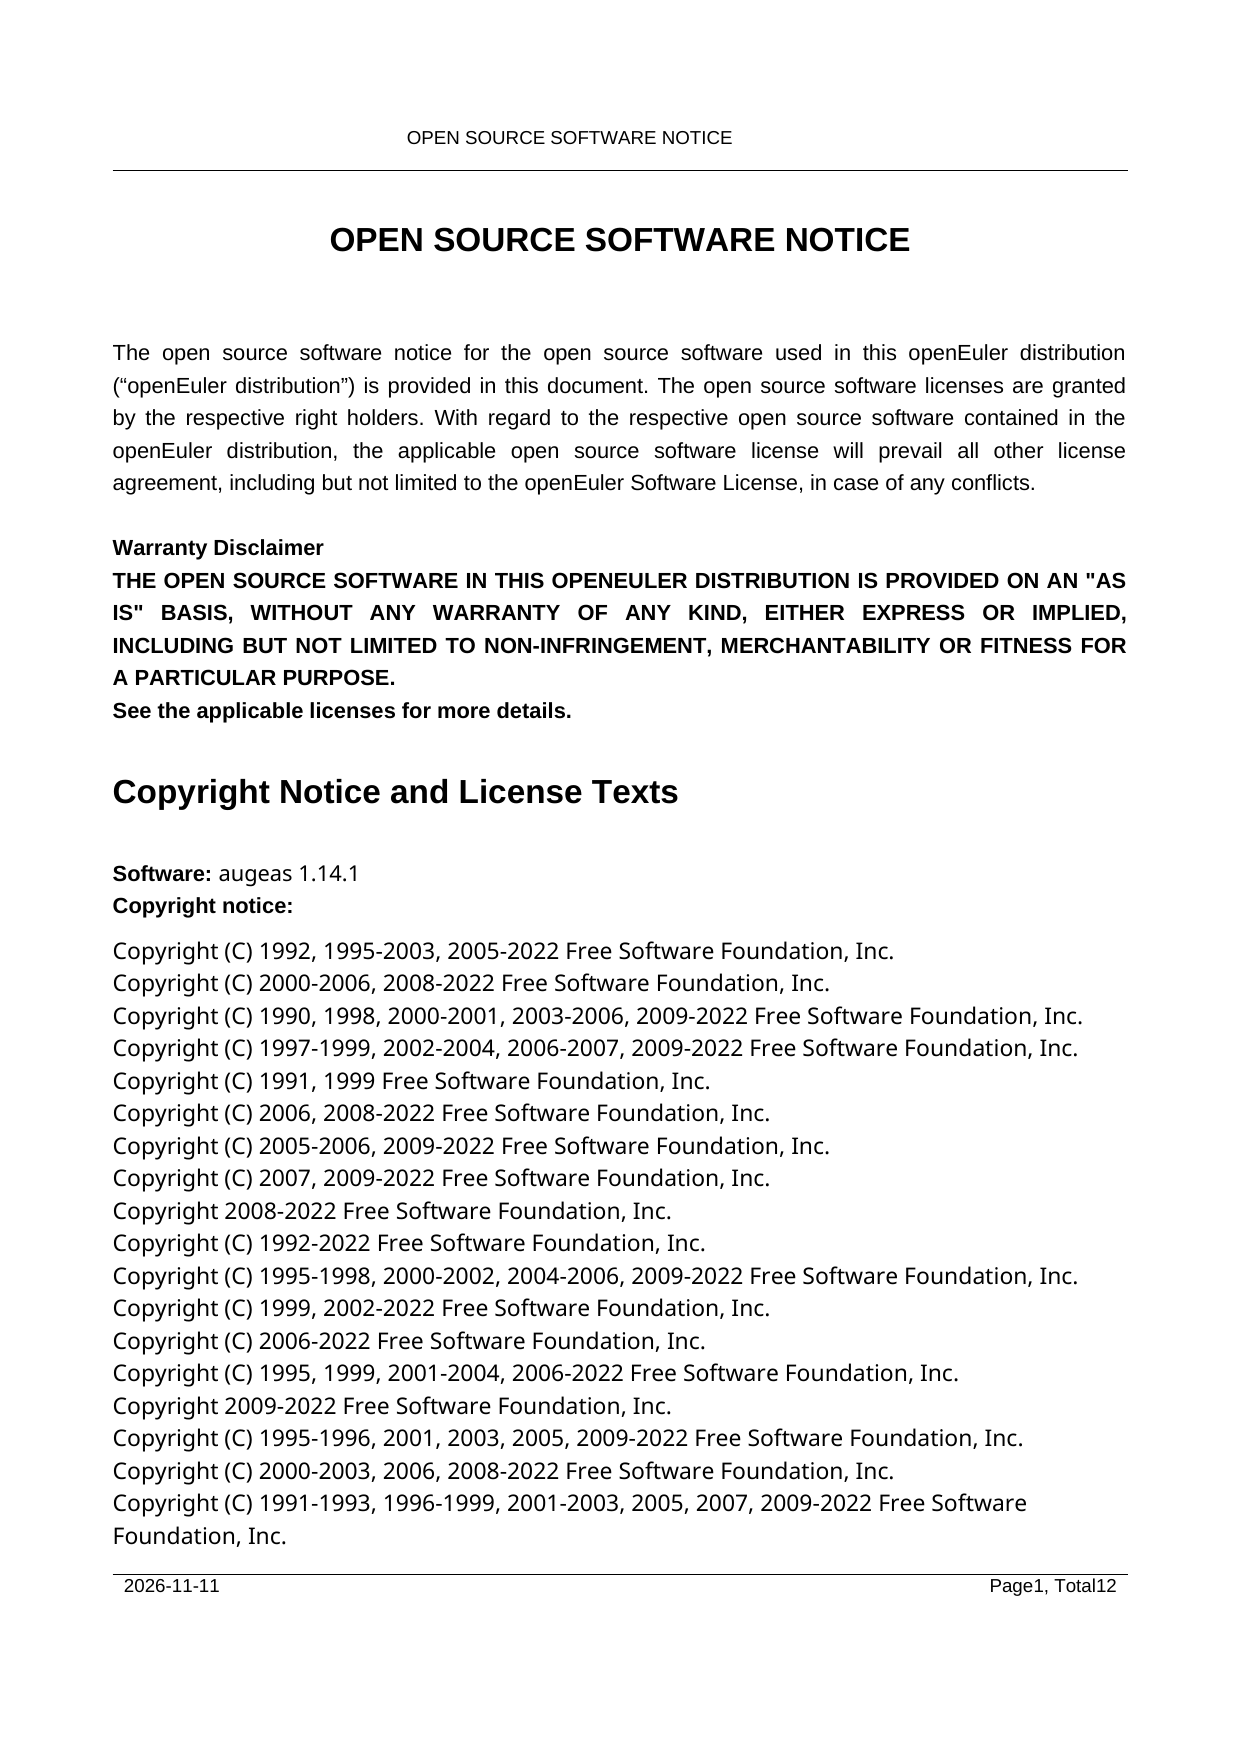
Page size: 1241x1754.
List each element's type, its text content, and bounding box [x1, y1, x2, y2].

text Copyright notice: [112, 889, 1128, 921]
text THE OPEN SOURCE SOFTWARE IN THIS OPENEULER DISTRIBUTION IS PROVIDED ON AN "AS IS" BASIS, WITHOUT ANY WARRANTY OF ANY KIND, EITHER EXPRESS OR IMPLIED, INCLUDING BUT NOT LIMITED TO NON-INFRINGEMENT, MERCHANTABILITY OR FITNESS FOR A PARTICULAR PURPOSE. See the applicable licenses for more details. [112, 564, 1128, 726]
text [112, 934, 1128, 1551]
text The open source software notice for the open source software used in this openEuler distribution (“openEuler distribution”) is provided in this document. The open source software licenses are granted by the respective right holders. With regard to the respective open source software contained in the openEuler distribution, the applicable open source software license will prevail all other license agreement, including but not limited to the openEuler Software License, in case of any conflicts. [112, 336, 1128, 499]
text Warranty Disclaimer [112, 531, 1128, 564]
text OPEN SOURCE SOFTWARE NOTICE [112, 206, 1128, 271]
title Software: augeas 1.14.1 [112, 856, 1128, 889]
text Copyright Notice and License Texts [112, 759, 1128, 824]
